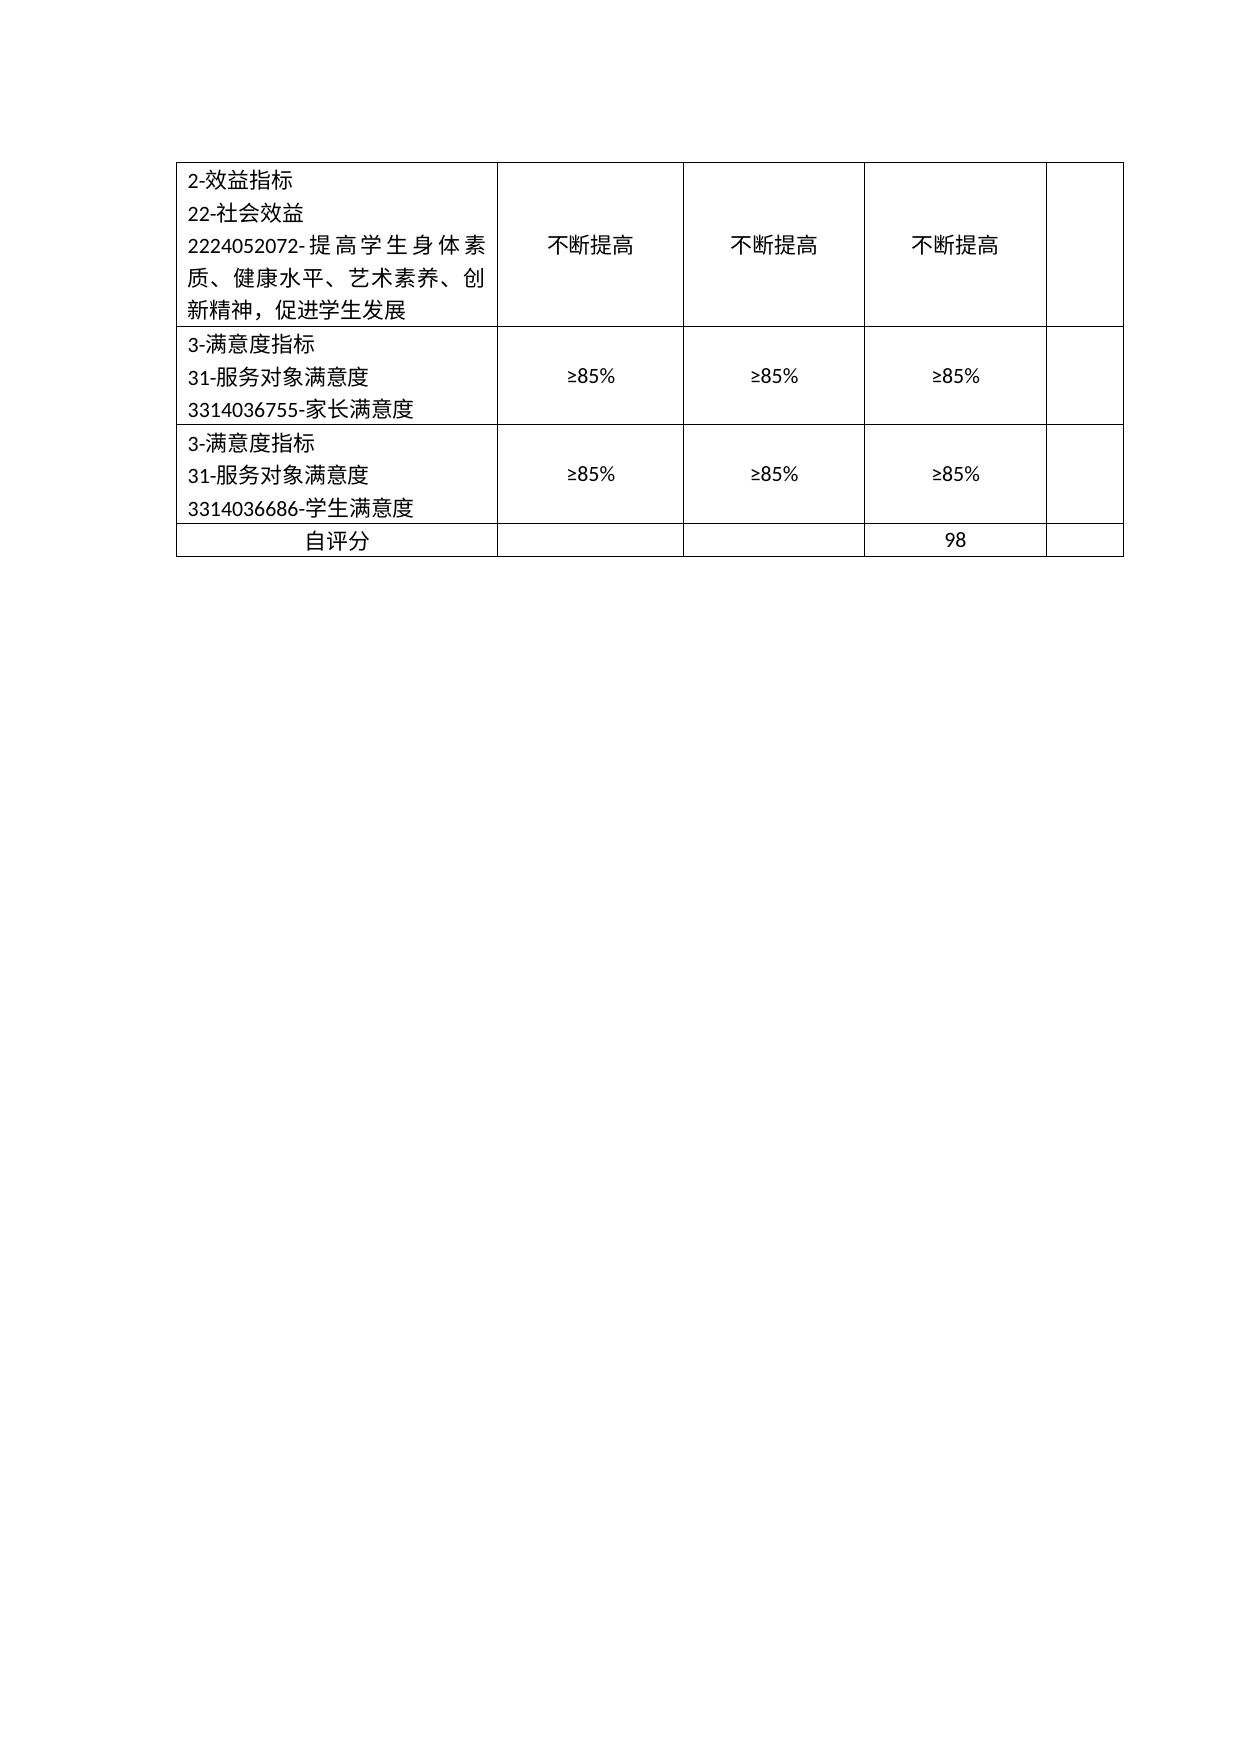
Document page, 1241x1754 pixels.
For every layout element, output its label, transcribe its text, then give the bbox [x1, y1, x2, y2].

table_cell [1047, 163, 1123, 326]
table_cell 2-效益指标 22-社会效益 2224052072-提高学生身体素质、健康水平、艺术素养、创新精神，促进学生发展 [177, 163, 497, 326]
table_cell ≥85% [865, 425, 1046, 523]
table_cell 不断提高 [498, 163, 683, 326]
table_cell ≥85% [498, 425, 683, 523]
table_cell 3-满意度指标 31-服务对象满意度 3314036755-家长满意度 [177, 327, 497, 424]
table_cell 98 [865, 524, 1046, 556]
table_cell ≥85% [684, 327, 864, 424]
table_cell [684, 524, 864, 556]
table_cell 不断提高 [684, 163, 864, 326]
table_cell 3-满意度指标 31-服务对象满意度 3314036686-学生满意度 [177, 425, 497, 523]
table_cell 不断提高 [865, 163, 1046, 326]
table_cell [498, 524, 683, 556]
table_cell [1047, 327, 1123, 424]
table_cell ≥85% [865, 327, 1046, 424]
table_cell ≥85% [684, 425, 864, 523]
table_cell [1047, 425, 1123, 523]
table_cell 自评分 [177, 524, 497, 556]
table_cell [1047, 524, 1123, 556]
table_cell ≥85% [498, 327, 683, 424]
